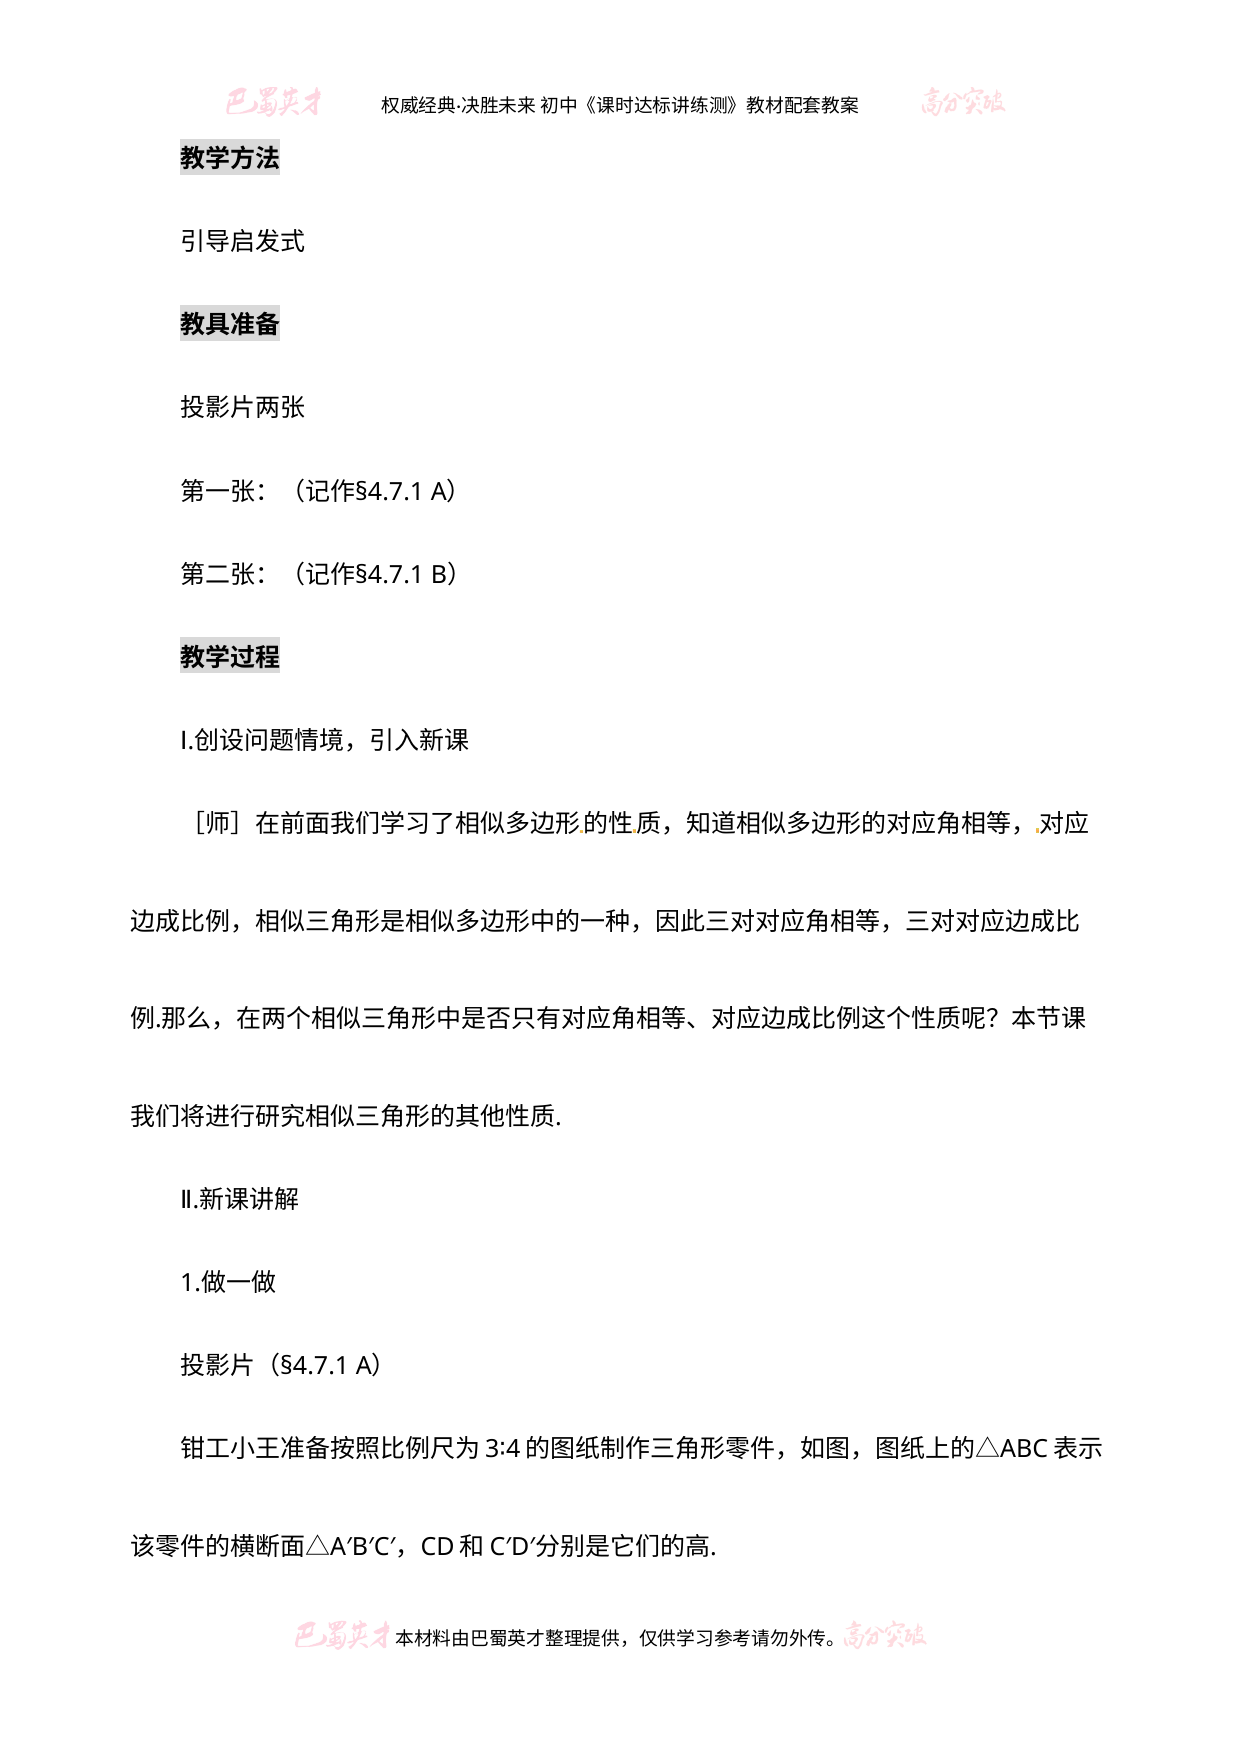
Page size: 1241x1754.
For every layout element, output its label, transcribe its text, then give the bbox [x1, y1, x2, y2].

text Ⅱ.新课讲解 [130, 1165, 1110, 1230]
text 引导启发式 [130, 207, 1110, 272]
text ［师］在前面我们学习了相似多边形的性质，知道相似多边形的对应角相等，对应边成比例，相似三角形是相似多边形中的一种，因此三对对应角相等，三对对应边成比例.那么，在两个相似三角形中是否只有对应角相等、对应边成比例这个性质呢？本节课我们将进行研究相似三角形的其他性质. [130, 789, 1110, 1147]
text 教学方法 [130, 124, 1110, 189]
text 教学过程 [130, 623, 1110, 688]
text 钳工小王准备按照比例尺为3∶4的图纸制作三角形零件，如图，图纸上的△ABC表示该零件的横断面△A′B′C′，CD和C′D′分别是它们的高. [130, 1414, 1110, 1577]
text 第一张：（记作§4.7.1 A） [130, 457, 1110, 522]
text 第二张：（记作§4.7.1 B） [130, 540, 1110, 605]
text 1.做一做 [130, 1248, 1110, 1313]
text 投影片两张 [130, 373, 1110, 438]
text 教具准备 [130, 290, 1110, 355]
text 投影片（§4.7.1 A） [130, 1331, 1110, 1396]
text Ⅰ.创设问题情境，引入新课 [130, 706, 1110, 771]
